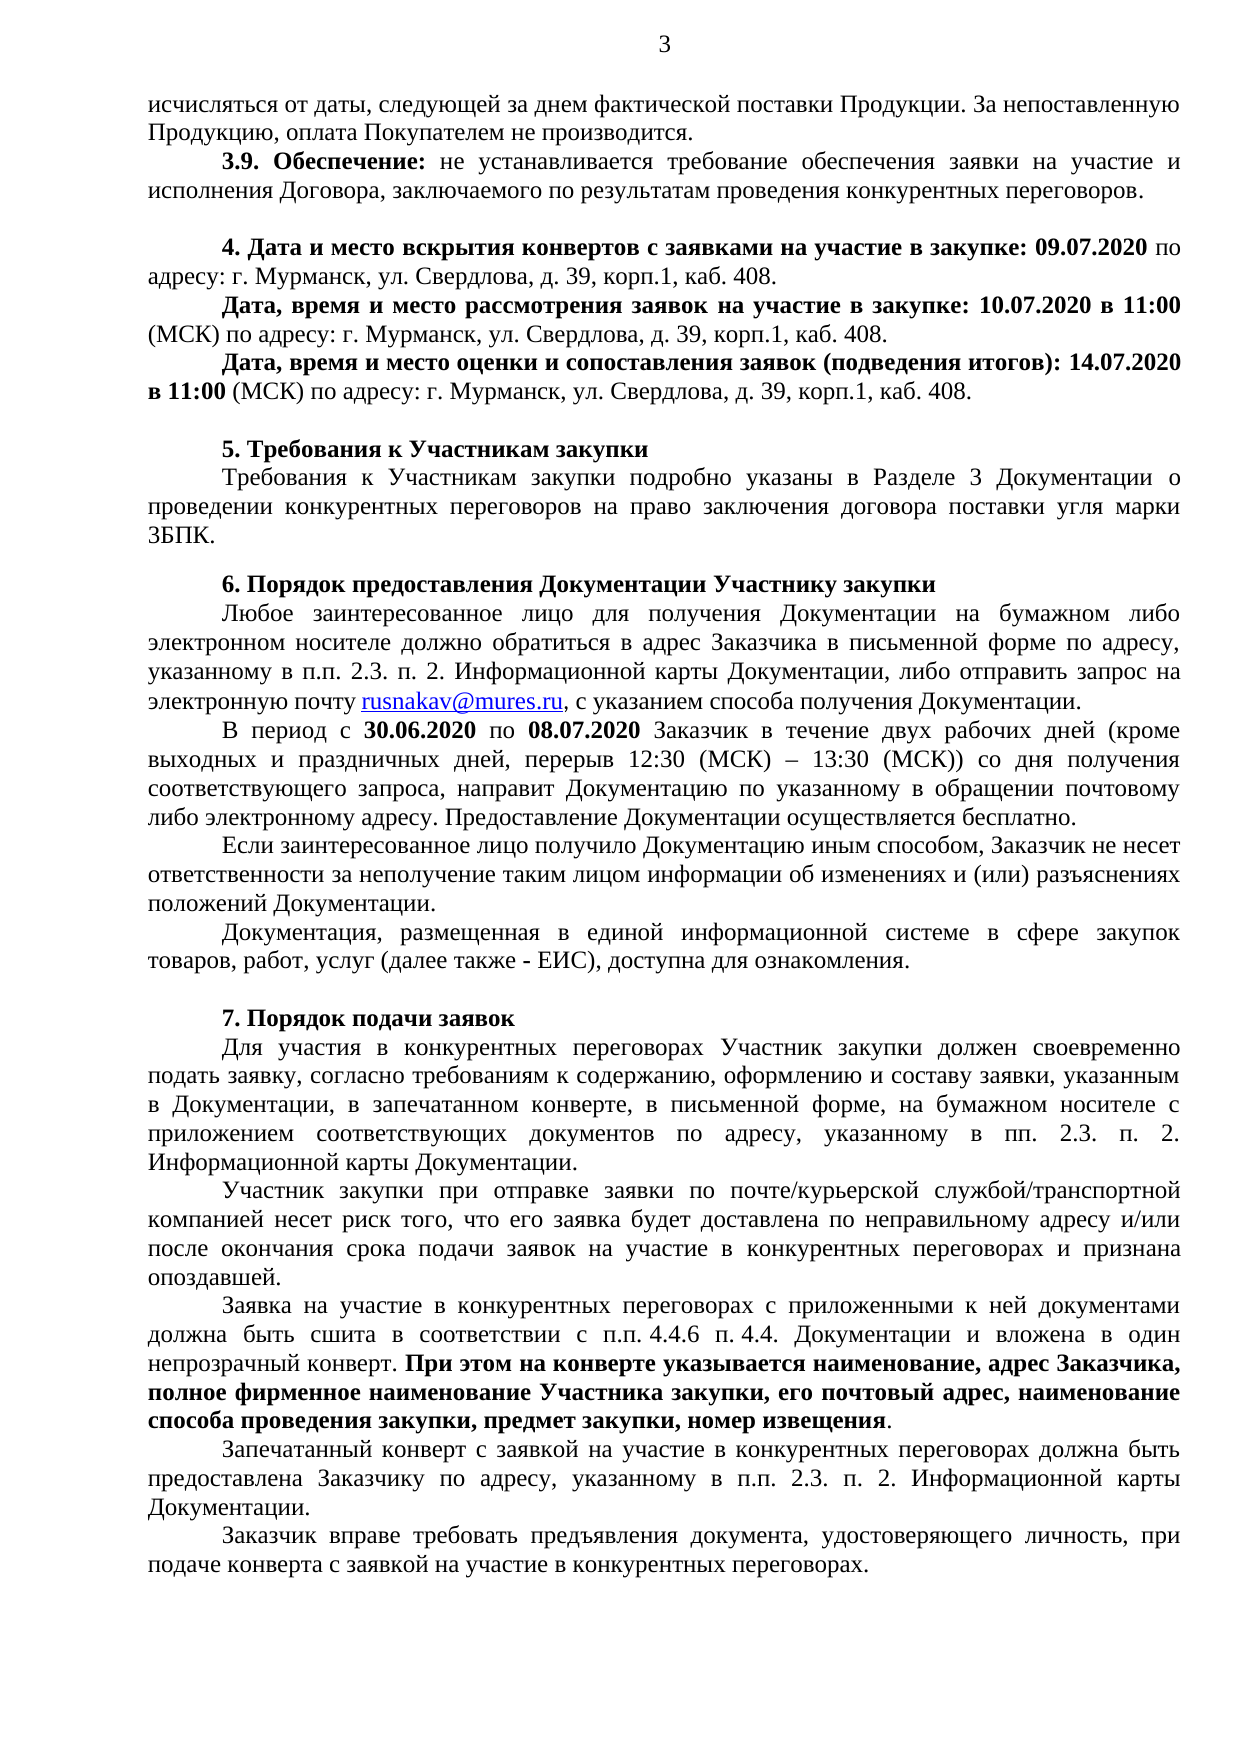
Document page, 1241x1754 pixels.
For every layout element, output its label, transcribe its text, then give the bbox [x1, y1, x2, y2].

text 4. Дата и место вскрытия конвертов с заявками на участие в закупке: 09.07.2020 по адресу: г. Мурманск, ул. Свердлова, д. 39, корп.1, каб. 408. [148, 232, 1181, 290]
text Запечатанный конверт с заявкой на участие в конкурентных переговорах должна быть предоставлена Заказчику по адресу, указанному в п.п. 2.3. п. 2. Информационной карты Документации. [148, 1434, 1181, 1520]
text Любое заинтересованное лицо для получения Документации на бумажном либо электронном носителе должно обратиться в адрес Заказчика в письменной форме по адресу, указанному в п.п. 2.3. п. 2. Информационной карты Документации, либо отправить запрос на электронную почту rusnakav@mures.ru, с указанием способа получения Документации. [148, 598, 1181, 715]
text Дата, время и место оценки и сопоставления заявок (подведения итогов): 14.07.2020 в 11:00 (МСК) по адресу: г. Мурманск, ул. Свердлова, д. 39, корп.1, каб. 408. [148, 347, 1181, 405]
text Требования к Участникам закупки подробно указаны в Разделе 3 Документации о проведении конкурентных переговоров на право заключения договора поставки угля марки 3БПК. [148, 462, 1181, 549]
text 7. Порядок подачи заявок [148, 1003, 1181, 1032]
text Заказчик вправе требовать предъявления документа, удостоверяющего личность, при подаче конверта с заявкой на участие в конкурентных переговорах. [148, 1520, 1181, 1578]
text Заявка на участие в конкурентных переговорах с приложенными к ней документами должна быть сшита в соответствии с п.п. 4.4.6 п. 4.4. Документации и вложена в один непрозрачный конверт. При этом на конверте указывается наименование, адрес Заказчика, полное фирменное наименование Участника закупки, его почтовый адрес, наименование способа проведения закупки, предмет закупки, номер извещения. [148, 1290, 1181, 1434]
text 6. Порядок предоставления Документации Участнику закупки [148, 569, 1181, 598]
text В период с 30.06.2020 по 08.07.2020 Заказчик в течение двух рабочих дней (кроме выходных и праздничных дней, перерыв 12:30 (МСК) – 13:30 (МСК)) со дня получения соответствующего запроса, направит Документацию по указанному в обращении почтовому либо электронному адресу. Предоставление Документации осуществляется бесплатно. [148, 715, 1181, 830]
text Документация, размещенная в единой информационной системе в сфере закупок товаров, работ, услуг (далее также - ЕИС), доступна для ознакомления. [148, 917, 1181, 974]
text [148, 89, 1181, 146]
text Если заинтересованное лицо получило Документацию иным способом, Заказчик не несет ответственности за неполучение таким лицом информации об изменениях и (или) разъяснениях положений Документации. [148, 830, 1181, 917]
text Для участия в конкурентных переговорах Участник закупки должен своевременно подать заявку, согласно требованиям к содержанию, оформлению и составу заявки, указанным в Документации, в запечатанном конверте, в письменной форме, на бумажном носителе с приложением соответствующих документов по адресу, указанному в пп. 2.3. п. 2. Информационной карты Документации. [148, 1032, 1181, 1175]
text 5. Требования к Участникам закупки [148, 434, 1181, 462]
text Участник закупки при отправке заявки по почте/курьерской службой/транспортной компанией несет риск того, что его заявка будет доставлена по неправильному адресу и/или после окончания срока подачи заявок на участие в конкурентных переговорах и признана опоздавшей. [148, 1175, 1181, 1290]
text 3.9. Обеспечение: не устанавливается требование обеспечения заявки на участие и исполнения Договора, заключаемого по результатам проведения конкурентных переговоров. [148, 146, 1181, 204]
text Дата, время и место рассмотрения заявок на участие в закупке: 10.07.2020 в 11:00 (МСК) по адресу: г. Мурманск, ул. Свердлова, д. 39, корп.1, каб. 408. [148, 290, 1181, 347]
